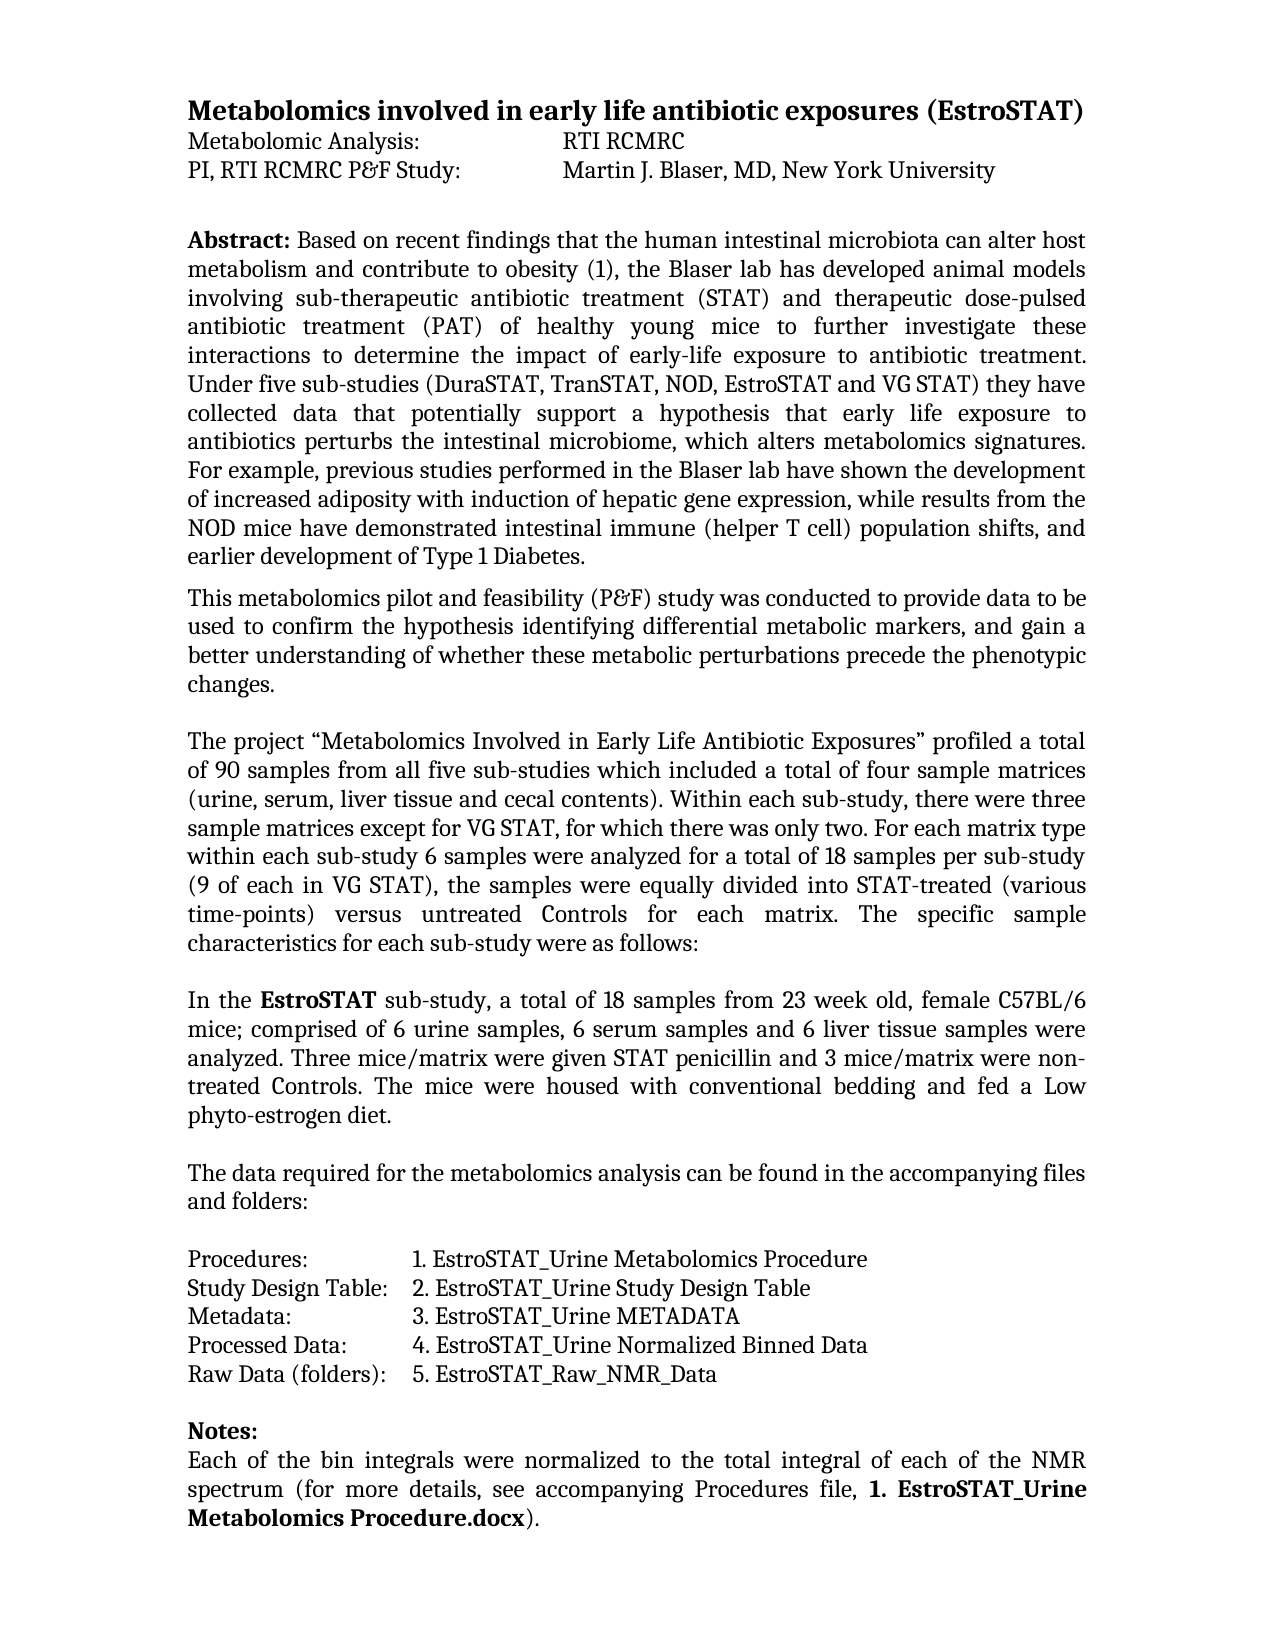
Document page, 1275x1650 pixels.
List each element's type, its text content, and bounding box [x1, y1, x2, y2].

text Processed Data: 4. EstroSTAT_Urine Normalized Binned Data [187, 1331, 1087, 1360]
text Notes: [187, 1417, 1087, 1446]
text Study Design Table: 2. EstroSTAT_Urine Study Design Table [187, 1273, 1087, 1302]
text The data required for the metabolomics analysis can be found in the accompanying files and folders: [187, 1158, 1087, 1216]
text Metadata: 3. EstroSTAT_Urine METADATA [187, 1302, 1087, 1331]
text Each of the bin integrals were normalized to the total integral of each of the NMR spectrum (for more details, see accompanying Procedures file, 1. EstroSTAT_Urine Metabolomics Procedure.docx). [187, 1446, 1087, 1532]
text Abstract: Based on recent findings that the human intestinal microbiota can alter host metabolism and contribute to obesity (1), the Blaser lab has developed animal models involving sub-therapeutic antibiotic treatment (STAT) and therapeutic dose-pulsed antibiotic treatment (PAT) of healthy young mice to further investigate these interactions to determine the impact of early-life exposure to antibiotic treatment. Under five sub-studies (DuraSTAT, TranSTAT, NOD, EstroSTAT and VG STAT) they have collected data that potentially support a hypothesis that early life exposure to antibiotics perturbs the intestinal microbiome, which alters metabolomics signatures. For example, previous studies performed in the Blaser lab have shown the development of increased adiposity with induction of hepatic gene expression, while results from the NOD mice have demonstrated intestinal immune (helper T cell) population shifts, and earlier development of Type 1 Diabetes. [187, 226, 1087, 571]
text Raw Data (folders): 5. EstroSTAT_Raw_NMR_Data [187, 1360, 1087, 1388]
text In the EstroSTAT sub-study, a total of 18 samples from 23 week old, female C57BL/6 mice; comprised of 6 urine samples, 6 serum samples and 6 liver tissue samples were analyzed. Three mice/matrix were given STAT penicillin and 3 mice/matrix were non-treated Controls. The mice were housed with conventional bedding and fed a Low phyto-estrogen diet. [187, 986, 1087, 1130]
text The project “Metabolomics Involved in Early Life Antibiotic Exposures” profiled a total of 90 samples from all five sub-studies which included a total of four sample matrices (urine, serum, liver tissue and cecal contents). Within each sub-study, there were three sample matrices except for VG STAT, for which there was only two. For each matrix type within each sub-study 6 samples were analyzed for a total of 18 samples per sub-study (9 of each in VG STAT), the samples were equally divided into STAT-treated (various time-points) versus untreated Controls for each matrix. The specific sample characteristics for each sub-study were as follows: [187, 727, 1087, 957]
text Metabolomics involved in early life antibiotic exposures (EstroSTAT) [187, 94, 1087, 127]
text PI, RTI RCMRC P&F Study: Martin J. Blaser, MD, New York University [187, 156, 1087, 185]
text Metabolomic Analysis: RTI RCMRC [187, 127, 1087, 156]
text This metabolomics pilot and feasibility (P&F) study was conducted to provide data to be used to confirm the hypothesis identifying differential metabolic markers, and gain a better understanding of whether these metabolic perturbations precede the phenotypic changes. [187, 583, 1087, 698]
text Procedures: 1. EstroSTAT_Urine Metabolomics Procedure [187, 1245, 1087, 1273]
